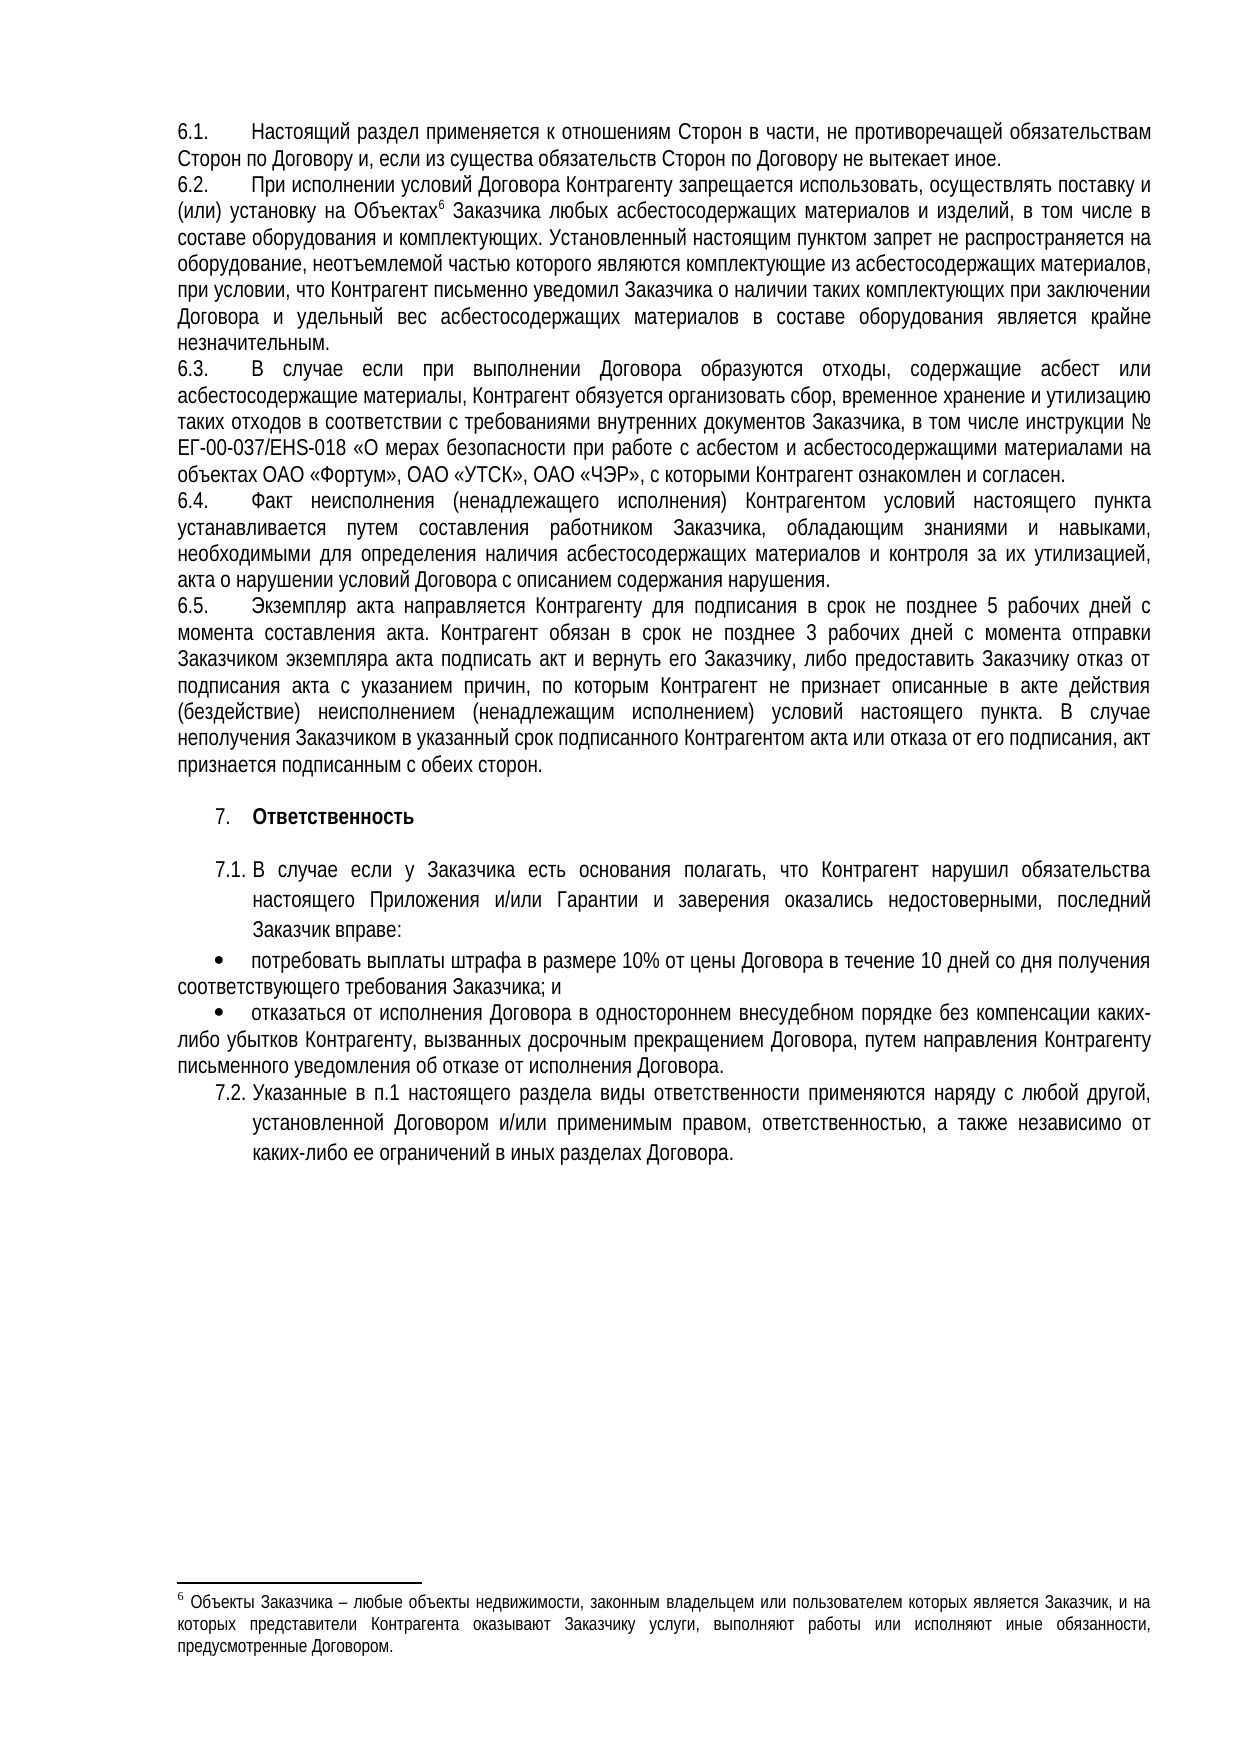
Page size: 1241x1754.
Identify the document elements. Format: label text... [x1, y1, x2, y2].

list В случае если при выполнении Договора образуются отходы, содержащие асбест или асбестосодержащие материалы, Контрагент обязуется организовать сбор, временное хранение и утилизацию таких отходов в соответствии с требованиями внутренних документов Заказчика, в том числе инструкции № ЕГ-00-037/EHS-018 «О мерах безопасности при работе с асбестом и асбестосодержащими материалами на объектах ОАО «Фортум», ОАО «УТСК», ОАО «ЧЭР», с которыми Контрагент ознакомлен и согласен. [177, 355, 1152, 487]
list Факт неисполнения (ненадлежащего исполнения) Контрагентом условий настоящего пункта устанавливается путем составления работником Заказчика, обладающим знаниями и навыками, необходимыми для определения наличия асбестосодержащих материалов и контроля за их утилизацией, акта о нарушении условий Договора с описанием содержания нарушения. [177, 487, 1152, 592]
list Ответственность [215, 803, 1152, 830]
list Экземпляр акта направляется Контрагенту для подписания в срок не позднее 5 рабочих дней с момента составления акта. Контрагент обязан в срок не позднее 3 рабочих дней с момента отправки Заказчиком экземпляра акта подписать акт и вернуть его Заказчику, либо предоставить Заказчику отказ от подписания акта с указанием причин, по которым Контрагент не признает описанные в акте действия (бездействие) неисполнением (ненадлежащим исполнением) условий настоящего пункта. В случае неполучения Заказчиком в указанный срок подписанного Контрагентом акта или отказа от его подписания, акт признается подписанным с обеих сторон. [177, 592, 1152, 777]
list отказаться от исполнения Договора в одностороннем внесудебном порядке без компенсации каких-либо убытков Контрагенту, вызванных досрочным прекращением Договора, путем направления Контрагенту письменного уведомления об отказе от исполнения Договора. [177, 999, 1152, 1078]
list Настоящий раздел применяется к отношениям Сторон в части, не противоречащей обязательствам Сторон по Договору и, если из существа обязательств Сторон по Договору не вытекает иное. [177, 118, 1152, 171]
list потребовать выплаты штрафа в размере 10% от цены Договора в течение 10 дней со дня получения соответствующего требования Заказчика; и [177, 947, 1152, 999]
list При исполнении условий Договора Контрагенту запрещается использовать, осуществлять поставку и (или) установку на Объектах Заказчика любых асбестосодержащих материалов и изделий, в том числе в составе оборудования и комплектующих. Установленный настоящим пунктом запрет не распространяется на оборудование, неотъемлемой частью которого являются комплектующие из асбестосодержащих материалов, при условии, что Контрагент письменно уведомил Заказчика о наличии таких комплектующих при заключении Договора и удельный вес асбестосодержащих материалов в составе оборудования является крайне незначительным. [177, 171, 1152, 355]
list В случае если у Заказчика есть основания полагать, что Контрагент нарушил обязательства настоящего Приложения и/или Гарантии и заверения оказались недостоверными, последний Заказчик вправе: [215, 856, 1152, 943]
list Указанные в п.1 настоящего раздела виды ответственности применяются наряду с любой другой, установленной Договором и/или применимым правом, ответственностью, а также независимо от каких-либо ее ограничений в иных разделах Договора. [215, 1078, 1152, 1165]
